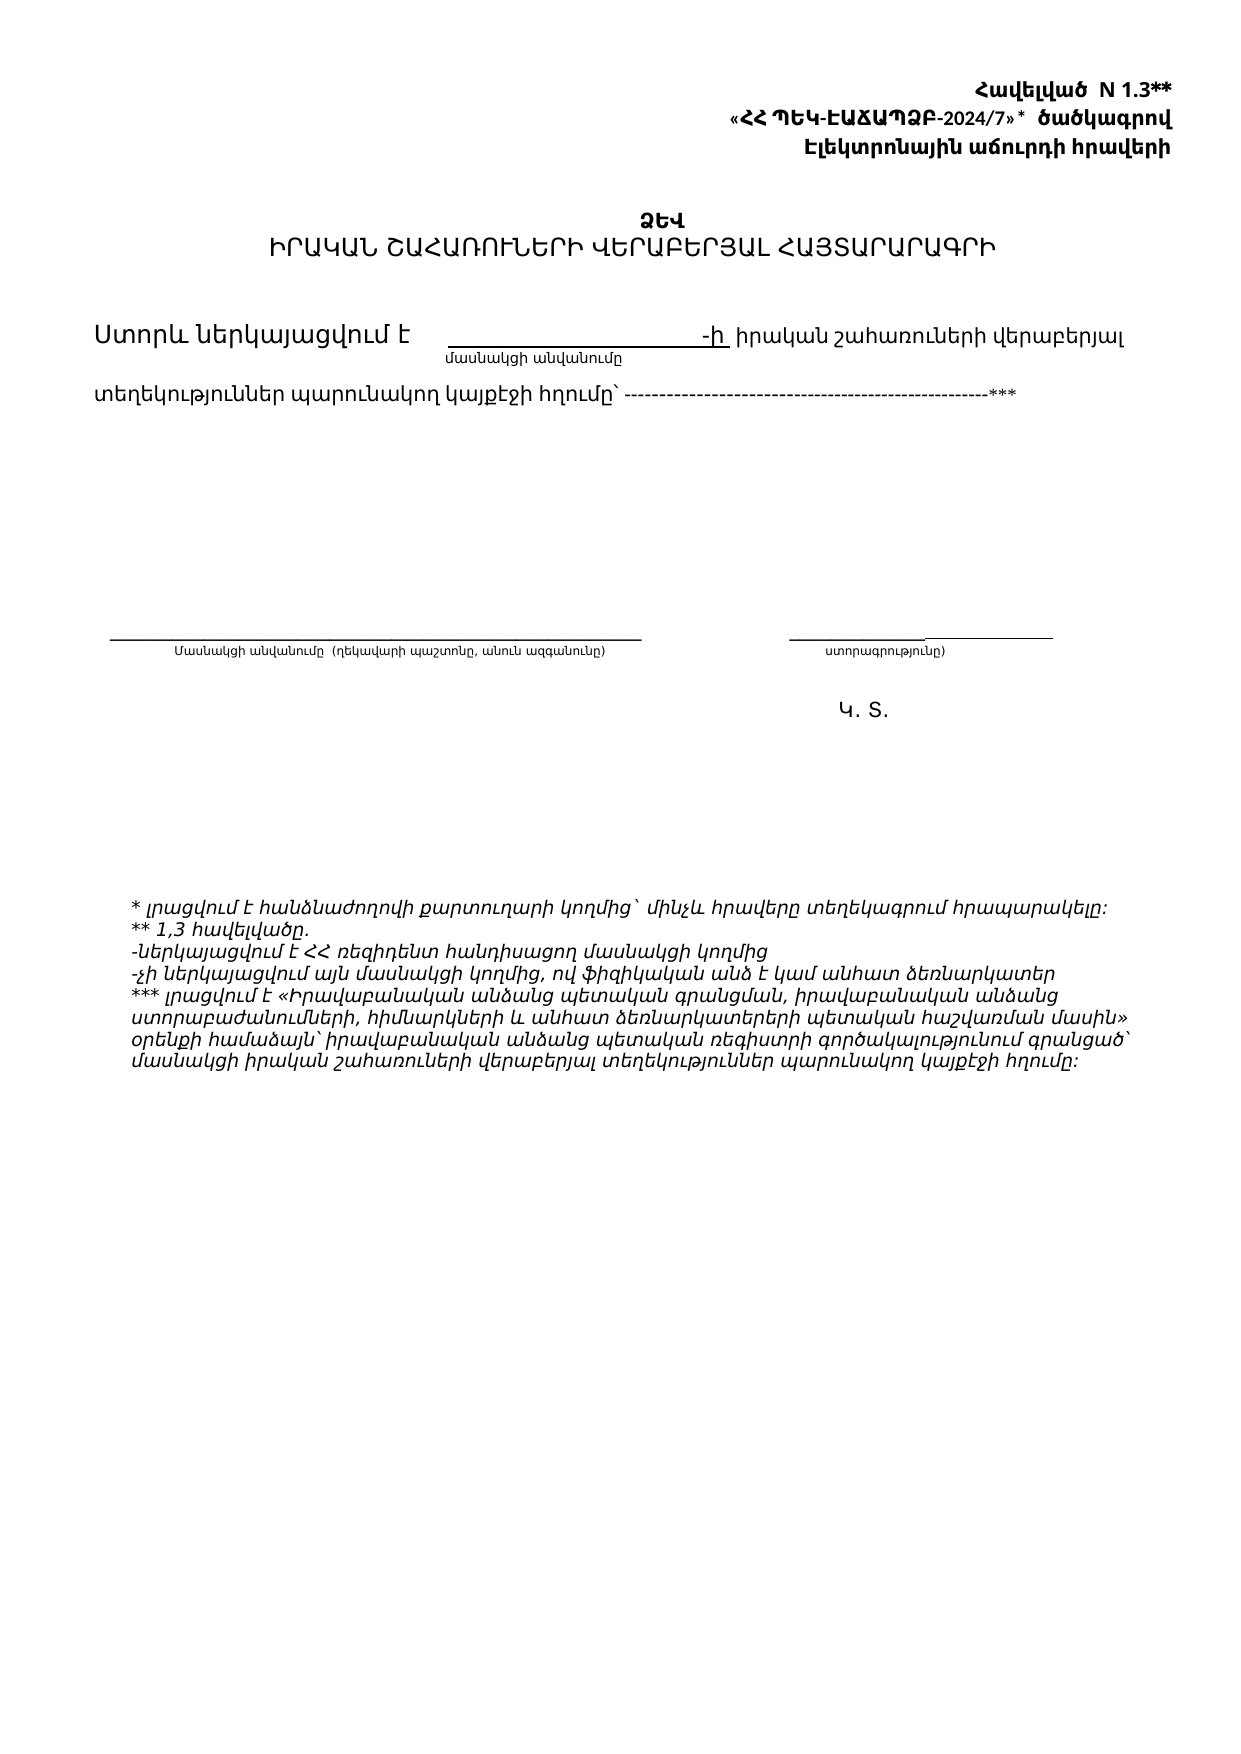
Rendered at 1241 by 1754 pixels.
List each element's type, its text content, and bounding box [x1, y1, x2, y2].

text տեղեկություններ պարունակող կայքէջի հղումը՝ ----------------------------------------------------*** [94, 379, 1171, 408]
text Ստորև ներկայացվում է -ի իրական շահառուների վերաբերյալ [94, 321, 1171, 350]
text «ՀՀ ՊԵԿ-ԷԱՃԱՊՁԲ-2024/7»* ծածկագրով [94, 103, 1171, 132]
text մասնակցի անվանումը [94, 350, 1171, 379]
text ** 1,3 հավելվածը․ [131, 919, 1171, 941]
text Կ. Տ. [94, 698, 1171, 722]
text *** լրացվում է «Իրավաբանական անձանց պետական գրանցման, իրավաբանական անձանց ստորաբաժանումների, հիմնարկների և անհատ ձեռնարկատերերի պետական հաշվառման մասին» օրենքի համաձայն՝ իրավաբանական անձանց պետական ռեգիստրի գործակալությունում գրանցած՝ մասնակցի իրական շահառուների վերաբերյալ տեղեկություններ պարունակող կայքէջի հղումը: [131, 985, 1171, 1072]
text -չի ներկայացվում այն մասնակցի կողմից, ով ֆիզիկական անձ է կամ անհատ ձեռնարկատեր [131, 963, 1171, 985]
text ՁԵՎ [94, 209, 1171, 233]
text ԻՐԱԿԱՆ ՇԱՀԱՌՈՒՆԵՐԻ ՎԵՐԱԲԵՐՅԱԼ ՀԱՅՏԱՐԱՐԱԳՐԻ [94, 233, 1171, 262]
text ___________________________________________________ _____________ Մասնակցի անվանումը (ղեկավարի պաշտոնը, անուն ազգանունը) ստորագրությունը) [94, 617, 1171, 669]
text -ներկայացվում է ՀՀ ռեզիդենտ հանդիսացող մասնակցի կողմից [131, 941, 1171, 963]
text Հավելված N 1.3** [94, 75, 1171, 103]
text * լրացվում է հանձնաժողովի քարտուղարի կողմից` մինչև հրավերը տեղեկագրում հրապարակելը: [131, 897, 1171, 919]
text Էլեկտրոնային աճուրդի հրավերի [94, 132, 1171, 160]
